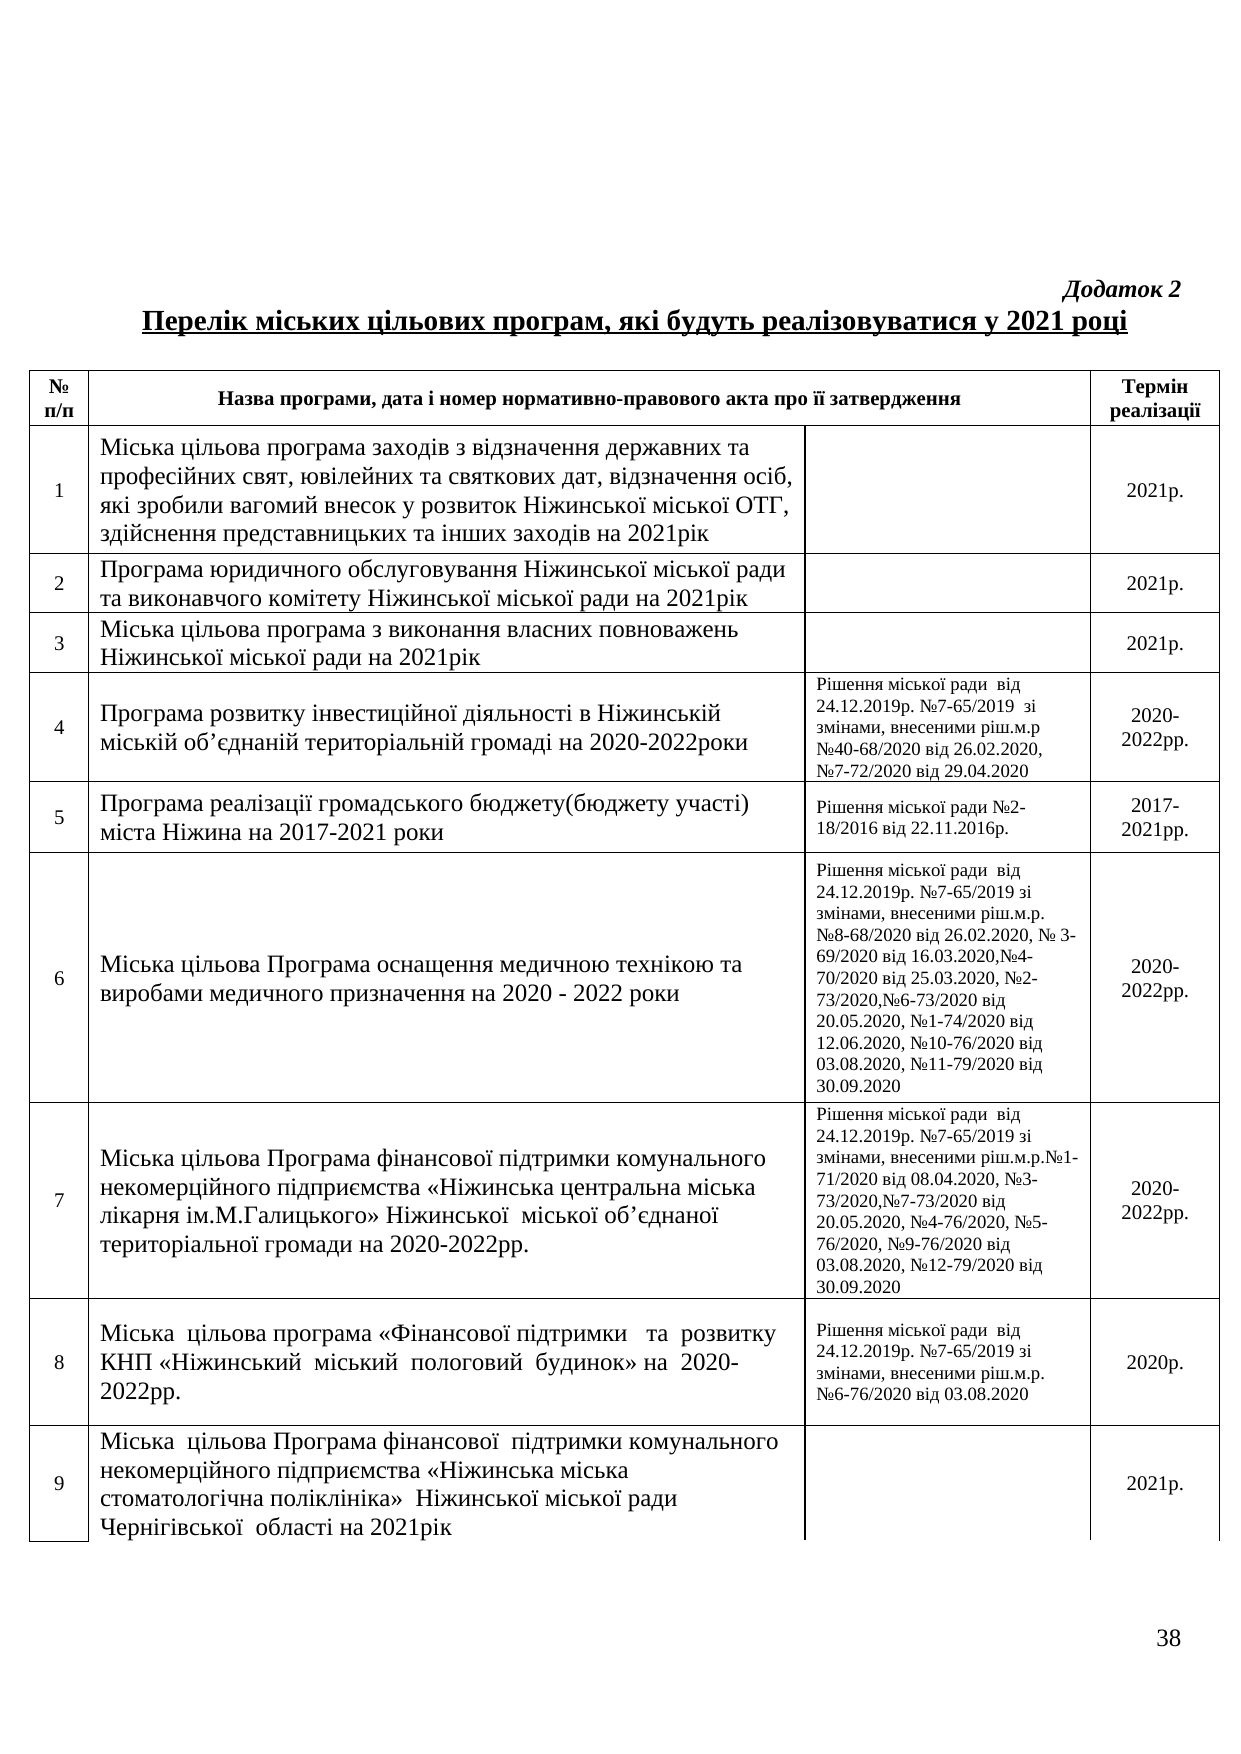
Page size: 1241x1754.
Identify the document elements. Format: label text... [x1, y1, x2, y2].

table_cell 4 [30, 673, 88, 781]
table_cell 3 [30, 613, 88, 672]
table_cell 9 [30, 1426, 88, 1541]
table_cell 2020р. [1091, 1299, 1219, 1425]
table_cell 2021р. [1091, 554, 1219, 612]
table_cell [805, 1426, 1090, 1541]
table_header Термін реалізації [1091, 371, 1219, 425]
table_cell Програма юридичного обслуговування Ніжинської міської ради та виконавчого комітету Ніжинської міської ради на 2021рік [89, 554, 804, 612]
table_header Назва програми, дата і номер нормативно-правового акта про її затвердження [89, 371, 1090, 425]
table_cell 2017-2021рр. [1091, 782, 1219, 852]
table_cell 6 [30, 853, 88, 1102]
table_cell Міська цільова програма «Фінансової підтримки та розвитку КНП «Ніжинський міський пологовий будинок» на 2020-2022рр. [89, 1299, 804, 1425]
table_cell 2021р. [1090, 1426, 1219, 1541]
table_cell 2020-2022рр. [1091, 1103, 1219, 1297]
table_cell 1 [30, 426, 88, 553]
table_cell Міська цільова програма з виконання власних повноважень Ніжинської міської ради на 2021рік [89, 613, 804, 672]
table_cell Рішення міської ради від 24.12.2019р. №7-65/2019 зі змінами, внесеними ріш.м.р.№1-71/2020 від 08.04.2020, №3-73/2020,№7-73/2020 від 20.05.2020, №4-76/2020, №5-76/2020, №9-76/2020 від 03.08.2020, №12-79/2020 від 30.09.2020 [806, 1103, 1090, 1297]
table_cell Міська цільова програма заходів з відзначення державних та професійних свят, ювілейних та святкових дат, відзначення осіб, які зробили вагомий внесок у розвиток Ніжинської міської ОТГ, здійснення представницьких та інших заходів на 2021рік [89, 426, 804, 553]
table_cell Міська цільова Програма оснащення медичною технікою та виробами медичного призначення на 2020 - 2022 роки [89, 853, 804, 1102]
table_cell Рішення міської ради від 24.12.2019р. №7-65/2019 зі змінами, внесеними ріш.м.р. №6-76/2020 від 03.08.2020 [806, 1299, 1090, 1425]
table_cell 2020-2022рр. [1091, 853, 1219, 1102]
text Додаток 2 [89, 274, 1181, 303]
table_cell Рішення міської ради від 24.12.2019р. №7-65/2019 зі змінами, внесеними ріш.м.р. №8-68/2020 від 26.02.2020, № 3-69/2020 від 16.03.2020,№4-70/2020 від 25.03.2020, №2-73/2020,№6-73/2020 від 20.05.2020, №1-74/2020 від 12.06.2020, №10-76/2020 від 03.08.2020, №11-79/2020 від 30.09.2020 [806, 853, 1090, 1102]
table_cell 2021р. [1091, 613, 1219, 672]
table_cell Рішення міської ради №2-18/2016 від 22.11.2016р. [806, 782, 1090, 852]
table_header № п/п [30, 371, 88, 425]
table_cell [806, 554, 1090, 612]
table_cell 2021р. [1091, 426, 1219, 553]
table_cell Програма реалізації громадського бюджету(бюджету участі) міста Ніжина на 2017-2021 роки [89, 782, 804, 852]
table_cell 2 [30, 554, 88, 612]
table_cell Міська цільова Програма фінансової підтримки комунального некомерційного підприємства «Ніжинська міська стоматологічна поліклініка» Ніжинської міської ради Чернігівської області на 2021рік [89, 1426, 805, 1541]
table_cell 7 [30, 1103, 88, 1297]
table_cell [806, 613, 1090, 672]
text Перелік міських цільових програм, які будуть реалізовуватися у 2021 році [89, 303, 1181, 337]
table_cell Рішення міської ради від 24.12.2019р. №7-65/2019 зі змінами, внесеними ріш.м.р №40-68/2020 від 26.02.2020, №7-72/2020 від 29.04.2020 [806, 673, 1090, 781]
table_cell [806, 426, 1090, 553]
table_cell 2020-2022рр. [1091, 673, 1219, 781]
table_cell Міська цільова Програма фінансової підтримки комунального некомерційного підприємства «Ніжинська центральна міська лікарня ім.М.Галицького» Ніжинської міської об’єднаної територіальної громади на 2020-2022рр. [89, 1103, 804, 1297]
table_cell Програма розвитку інвестиційної діяльності в Ніжинській міській об’єднаній територіальній громаді на 2020-2022роки [89, 673, 804, 781]
table_cell 8 [30, 1299, 88, 1425]
table_cell 5 [30, 782, 88, 852]
